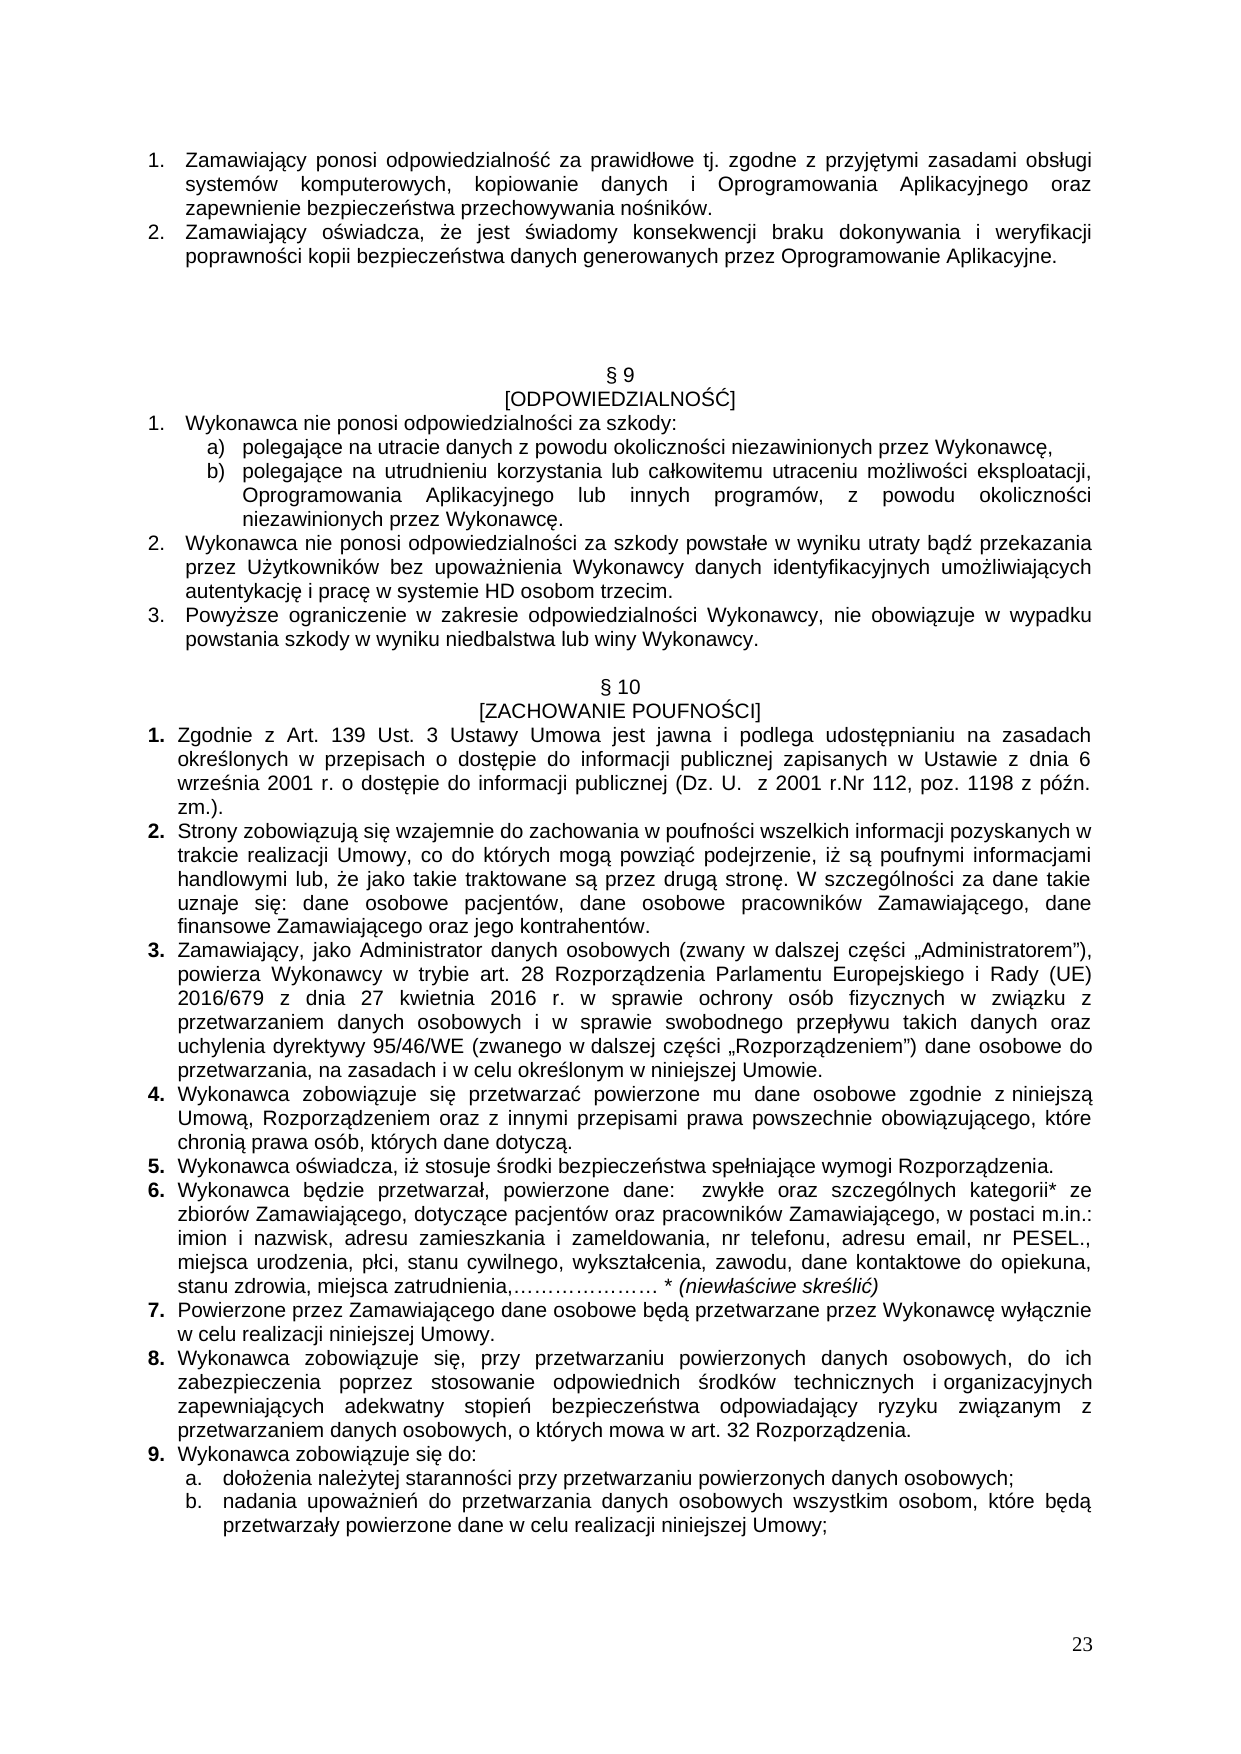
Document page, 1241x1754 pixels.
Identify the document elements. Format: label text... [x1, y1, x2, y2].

text [ODPOWIEDZIALNOŚĆ] [148, 387, 1093, 411]
list dołożenia należytej staranności przy przetwarzaniu powierzonych danych osobowych; [185, 1465, 1093, 1489]
list polegające na utrudnieniu korzystania lub całkowitemu utraceniu możliwości eksploatacji, Oprogramowania Aplikacyjnego lub innych programów, z powodu okoliczności niezawinionych przez Wykonawcę. [207, 459, 1093, 531]
list Wykonawca zobowiązuje się przetwarzać powierzone mu dane osobowe zgodnie z niniejszą Umową, Rozporządzeniem oraz z innymi przepisami prawa powszechnie obowiązującego, które chronią prawa osób, których dane dotyczą. [148, 1082, 1093, 1154]
list polegające na utracie danych z powodu okoliczności niezawinionych przez Wykonawcę, [207, 435, 1093, 459]
list nadania upoważnień do przetwarzania danych osobowych wszystkim osobom, które będą przetwarzały powierzone dane w celu realizacji niniejszej Umowy; [185, 1489, 1093, 1537]
list Wykonawca nie ponosi odpowiedzialności za szkody powstałe w wyniku utraty bądź przekazania przez Użytkowników bez upoważnienia Wykonawcy danych identyfikacyjnych umożliwiających autentykację i pracę w systemie HD osobom trzecim. [148, 531, 1093, 603]
list Strony zobowiązują się wzajemnie do zachowania w poufności wszelkich informacji pozyskanych w trakcie realizacji Umowy, co do których mogą powziąć podejrzenie, iż są poufnymi informacjami handlowymi lub, że jako takie traktowane są przez drugą stronę. W szczególności za dane takie uznaje się: dane osobowe pacjentów, dane osobowe pracowników Zamawiającego, dane finansowe Zamawiającego oraz jego kontrahentów. [148, 818, 1093, 938]
list Wykonawca oświadcza, iż stosuje środki bezpieczeństwa spełniające wymogi Rozporządzenia. [148, 1154, 1093, 1178]
list Zamawiający oświadcza, że jest świadomy konsekwencji braku dokonywania i weryfikacji poprawności kopii bezpieczeństwa danych generowanych przez Oprogramowanie Aplikacyjne. [148, 219, 1093, 267]
list Wykonawca będzie przetwarzał, powierzone dane: zwykłe oraz szczególnych kategorii* ze zbiorów Zamawiającego, dotyczące pacjentów oraz pracowników Zamawiającego, w postaci m.in.: imion i nazwisk, adresu zamieszkania i zameldowania, nr telefonu, adresu email, nr PESEL., miejsca urodzenia, płci, stanu cywilnego, wykształcenia, zawodu, dane kontaktowe do opiekuna, stanu zdrowia, miejsca zatrudnienia,………………… * (niewłaściwe skreślić) [148, 1178, 1093, 1298]
list Zgodnie z Art. 139 Ust. 3 Ustawy Umowa jest jawna i podlega udostępnianiu na zasadach określonych w przepisach o dostępie do informacji publicznej zapisanych w Ustawie z dnia 6 września 2001 r. o dostępie do informacji publicznej (Dz. U. z 2001 r.Nr 112, poz. 1198 z późn. zm.). [148, 723, 1093, 818]
list Wykonawca zobowiązuje się, przy przetwarzaniu powierzonych danych osobowych, do ich zabezpieczenia poprzez stosowanie odpowiednich środków technicznych i organizacyjnych zapewniających adekwatny stopień bezpieczeństwa odpowiadający ryzyku związanym z przetwarzaniem danych osobowych, o których mowa w art. 32 Rozporządzenia. [148, 1346, 1093, 1441]
list Powyższe ograniczenie w zakresie odpowiedzialności Wykonawcy, nie obowiązuje w wypadku powstania szkody w wyniku niedbalstwa lub winy Wykonawcy. [148, 603, 1093, 651]
text [ZACHOWANIE POUFNOŚCI] [148, 699, 1093, 723]
text § 10 [148, 675, 1093, 699]
text § 9 [148, 363, 1093, 387]
list Powierzone przez Zamawiającego dane osobowe będą przetwarzane przez Wykonawcę wyłącznie w celu realizacji niniejszej Umowy. [148, 1298, 1093, 1346]
list Wykonawca zobowiązuje się do: [148, 1441, 1093, 1465]
list Wykonawca nie ponosi odpowiedzialności za szkody: [148, 411, 1093, 435]
list Zamawiający, jako Administrator danych osobowych (zwany w dalszej części „Administratorem”), powierza Wykonawcy w trybie art. 28 Rozporządzenia Parlamentu Europejskiego i Rady (UE) 2016/679 z dnia 27 kwietnia 2016 r. w sprawie ochrony osób fizycznych w związku z przetwarzaniem danych osobowych i w sprawie swobodnego przepływu takich danych oraz uchylenia dyrektywy 95/46/WE (zwanego w dalszej części „Rozporządzeniem”) dane osobowe do przetwarzania, na zasadach i w celu określonym w niniejszej Umowie. [148, 938, 1093, 1082]
list Zamawiający ponosi odpowiedzialność za prawidłowe tj. zgodne z przyjętymi zasadami obsługi systemów komputerowych, kopiowanie danych i Oprogramowania Aplikacyjnego oraz zapewnienie bezpieczeństwa przechowywania nośników. [148, 148, 1093, 219]
